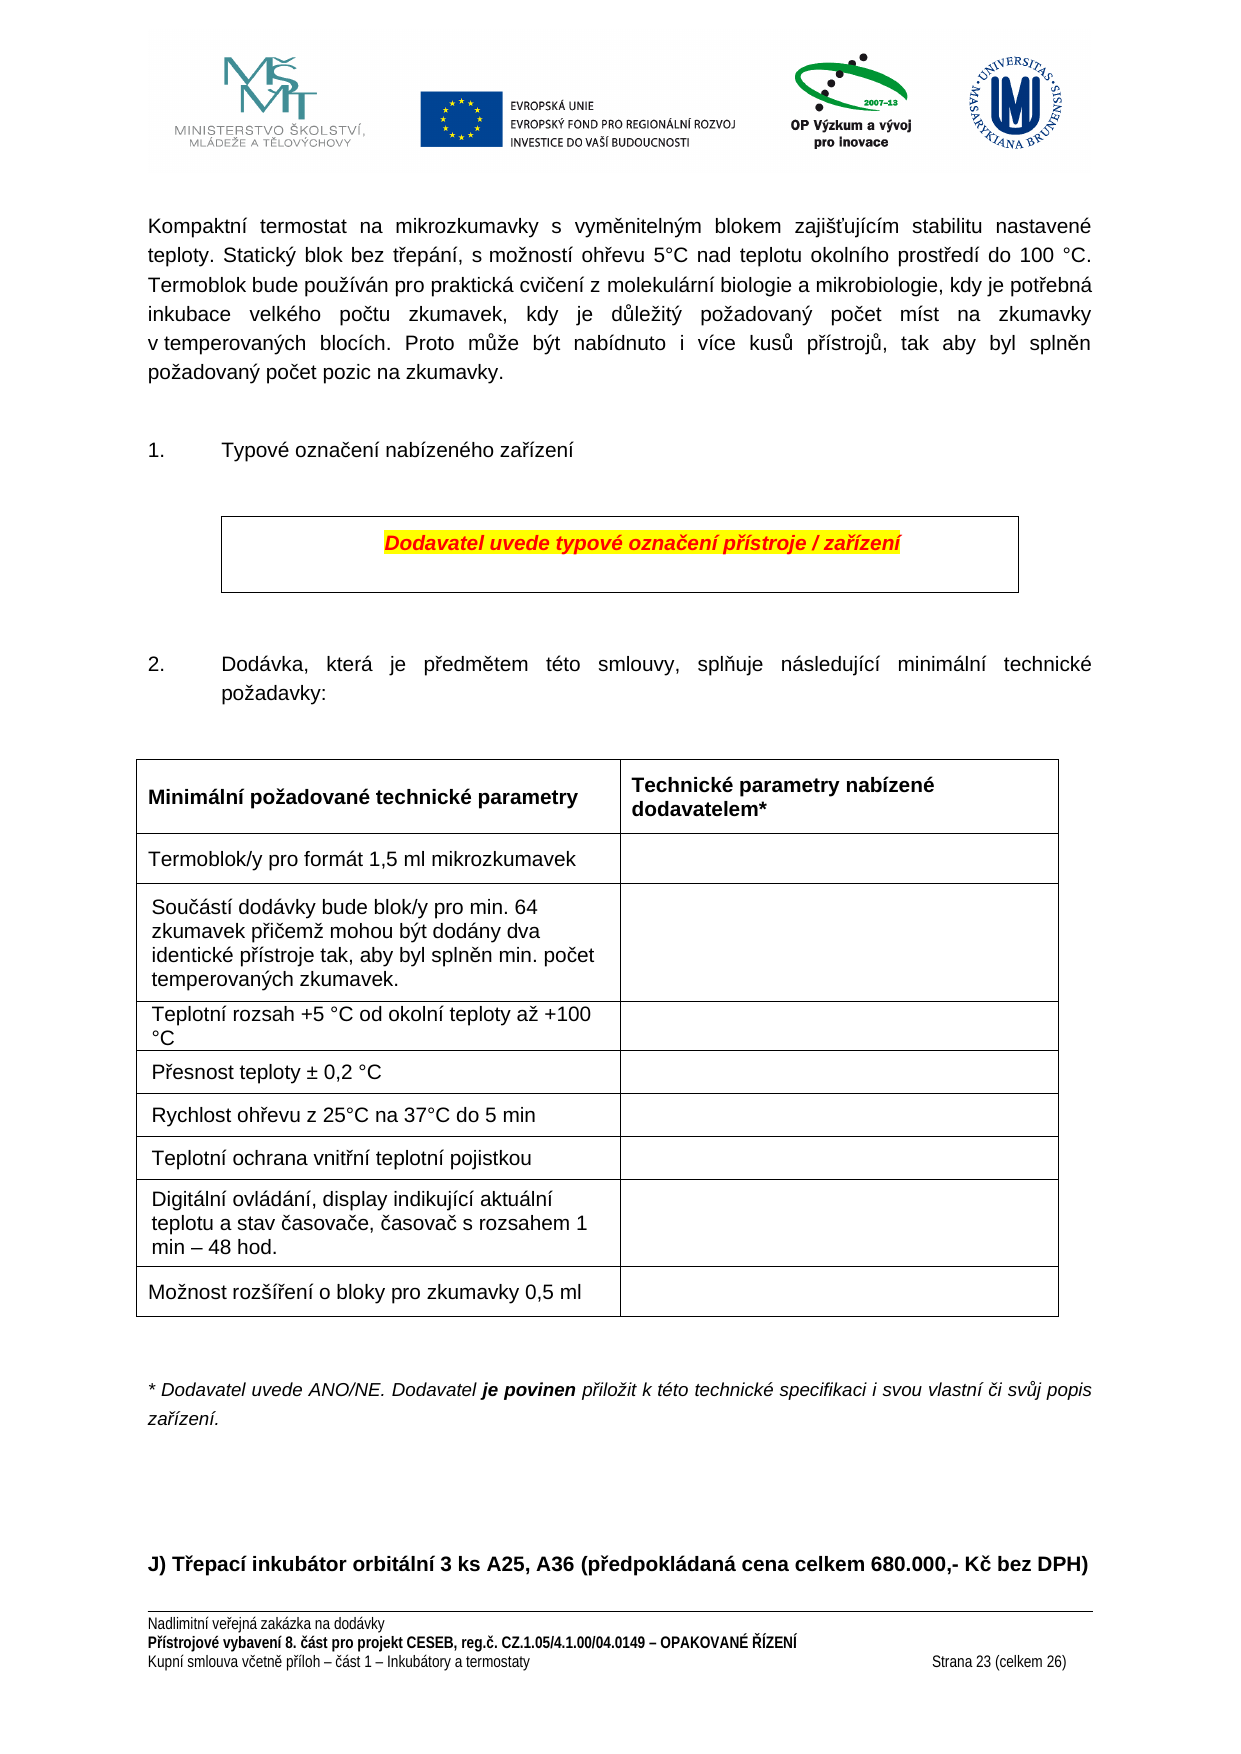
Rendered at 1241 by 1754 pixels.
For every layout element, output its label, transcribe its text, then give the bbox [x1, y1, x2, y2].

table_cell [621, 1094, 1058, 1136]
table_cell Teplotní ochrana vnitřní teplotní pojistkou [137, 1137, 620, 1178]
text J) Třepací inkubátor orbitální 3 ks A25, A36 (předpokládaná cena celkem 680.000,- Kč bez DPH) [148, 1551, 1093, 1575]
list Dodávka, která je předmětem této smlouvy, splňuje následující minimální technické požadavky: [148, 647, 1093, 705]
table_cell [621, 1051, 1058, 1092]
text Kompaktní termostat na mikrozkumavky s vyměnitelným blokem zajišťujícím stabilitu nastavené teploty. Statický blok bez třepání, s možností ohřevu nad teplotu okolního prostředí do . Termoblok bude používán pro praktická cvičení z molekulární biologie a mikrobiologie, kdy je potřebná inkubace velkého počtu zkumavek, kdy je důležitý požadovaný počet míst na zkumavky v temperovaných blocích. Proto může být nabídnuto i více kusů přístrojů, tak aby byl splněn požadovaný počet pozic na zkumavky. [148, 209, 1093, 384]
text * Dodavatel uvede ANO/NE. Dodavatel je povinen přiložit k této technické specifikaci i svou vlastní či svůj popis zařízení. [148, 1371, 1093, 1429]
table_cell [621, 1002, 1058, 1050]
table_cell Digitální ovládání, display indikující aktuální teplotu a stav časovače, časovač s rozsahem 1 min – 48 hod. [137, 1180, 620, 1266]
picture [147, 29, 1092, 173]
table_cell [621, 834, 1058, 883]
table_cell [621, 884, 1058, 1001]
table_cell Rychlost ohřevu z na do 5 min [137, 1094, 620, 1136]
table_cell Možnost rozšíření o bloky pro zkumavky 0,5 ml [137, 1267, 620, 1316]
table_header Technické parametry nabízené dodavatelem* [621, 760, 1058, 833]
table_header Minimální požadované technické parametry [137, 760, 620, 833]
table_cell Termoblok/y pro formát 1,5 ml mikrozkumavek [137, 834, 620, 883]
table_cell [621, 1180, 1058, 1266]
table_cell [621, 1137, 1058, 1178]
table_header Dodavatel uvede typové označení přístroje / zařízení [222, 517, 1018, 592]
table_cell Přesnost teploty ± [137, 1051, 620, 1092]
table_cell Teplotní rozsah + od okolní teploty až + [137, 1002, 620, 1050]
list Typové označení nabízeného zařízení [148, 433, 1093, 462]
table_cell Součástí dodávky bude blok/y pro min. 64 zkumavek přičemž mohou být dodány dva identické přístroje tak, aby byl splněn min. počet temperovaných zkumavek. [137, 884, 620, 1001]
table_cell [621, 1267, 1058, 1316]
